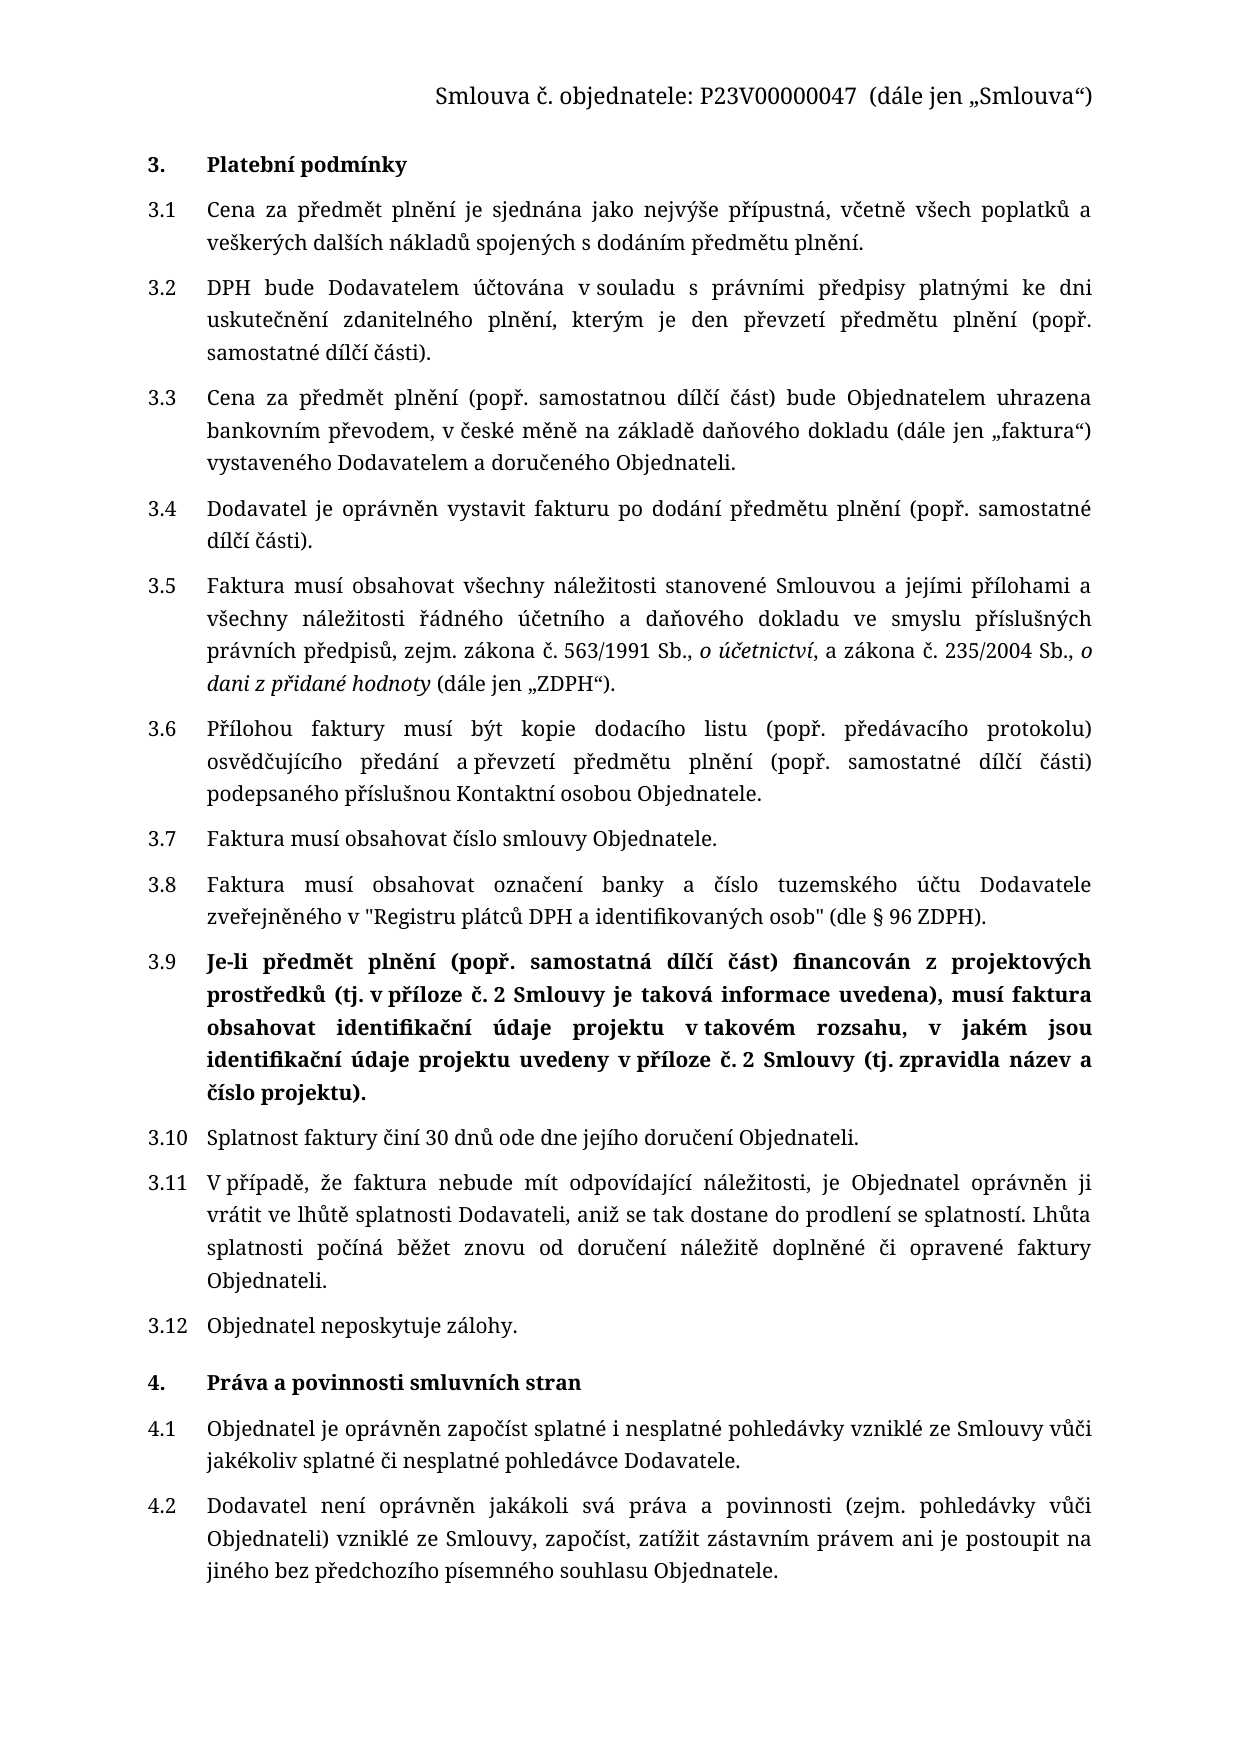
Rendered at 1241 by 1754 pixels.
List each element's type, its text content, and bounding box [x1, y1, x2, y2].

list Objednatel neposkytuje zálohy. [148, 1311, 1093, 1339]
list Je-li předmět plnění (popř. samostatná dílčí část) financován z projektových prostředků (tj. v příloze č. 2 Smlouvy je taková informace uvedena), musí faktura obsahovat identifikační údaje projektu v takovém rozsahu, v jakém jsou identifikační údaje projektu uvedeny v příloze č. 2 Smlouvy (tj. zpravidla název a číslo projektu). [148, 947, 1093, 1106]
list Práva a povinnosti smluvních stran [148, 1368, 1093, 1397]
list Objednatel je oprávněn započíst splatné i nesplatné pohledávky vzniklé ze Smlouvy vůči jakékoliv splatné či nesplatné pohledávce Dodavatele. [148, 1414, 1093, 1475]
list V případě, že faktura nebude mít odpovídající náležitosti, je Objednatel oprávněn ji vrátit ve lhůtě splatnosti Dodavateli, aniž se tak dostane do prodlení se splatností. Lhůta splatnosti počíná běžet znovu od doručení náležitě doplněné či opravené faktury Objednateli. [148, 1168, 1093, 1294]
list Splatnost faktury činí 30 dnů ode dne jejího doručení Objednateli. [148, 1123, 1093, 1151]
list Faktura musí obsahovat číslo smlouvy Objednatele. [148, 824, 1093, 853]
list Přílohou faktury musí být kopie dodacího listu (popř. předávacího protokolu) osvědčujícího předání a převzetí předmětu plnění (popř. samostatné dílčí části) podepsaného příslušnou Kontaktní osobou Objednatele. [148, 714, 1093, 808]
list Cena za předmět plnění je sjednána jako nejvýše přípustná, včetně všech poplatků a veškerých dalších nákladů spojených s dodáním předmětu plnění. [148, 195, 1093, 256]
list Platební podmínky [148, 150, 1093, 179]
list Faktura musí obsahovat označení banky a číslo tuzemského účtu Dodavatele zveřejněného v "Registru plátců DPH a identifikovaných osob" (dle § 96 ZDPH). [148, 870, 1093, 931]
list Faktura musí obsahovat všechny náležitosti stanovené Smlouvou a jejími přílohami a všechny náležitosti řádného účetního a daňového dokladu ve smyslu příslušných právních předpisů, zejm. zákona č. 563/1991 Sb., o účetnictví, a zákona č. 235/2004 Sb., o dani z přidané hodnoty (dále jen „ZDPH“). [148, 571, 1093, 698]
list Cena za předmět plnění (popř. samostatnou dílčí část) bude Objednatelem uhrazena bankovním převodem, v české měně na základě daňového dokladu (dále jen „faktura“) vystaveného Dodavatelem a doručeného Objednateli. [148, 383, 1093, 477]
list DPH bude Dodavatelem účtována v souladu s právními předpisy platnými ke dni uskutečnění zdanitelného plnění, kterým je den převzetí předmětu plnění (popř. samostatné dílčí části). [148, 273, 1093, 367]
list Dodavatel je oprávněn vystavit fakturu po dodání předmětu plnění (popř. samostatné dílčí části). [148, 494, 1093, 555]
list Dodavatel není oprávněn jakákoli svá práva a povinnosti (zejm. pohledávky vůči Objednateli) vzniklé ze Smlouvy, započíst, zatížit zástavním právem ani je postoupit na jiného bez předchozího písemného souhlasu Objednatele. [148, 1491, 1093, 1585]
